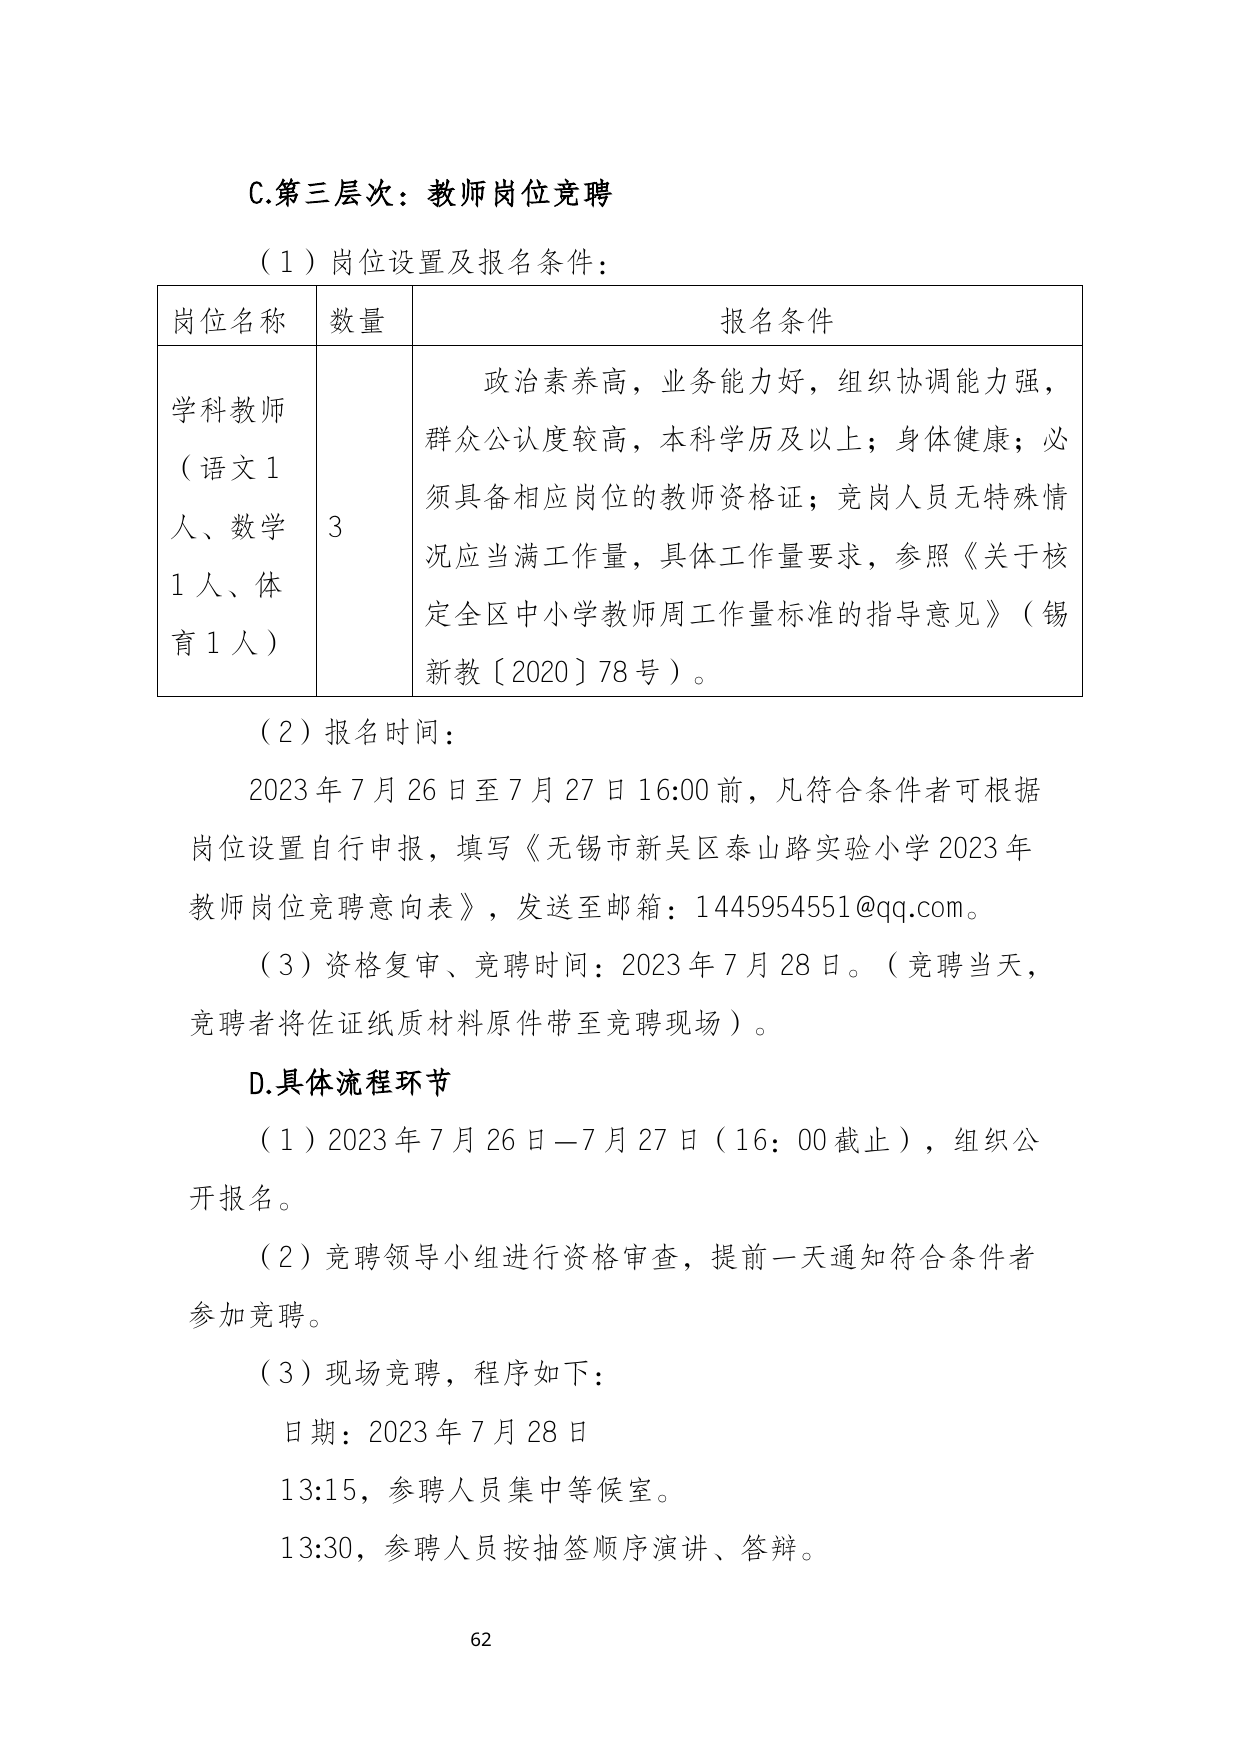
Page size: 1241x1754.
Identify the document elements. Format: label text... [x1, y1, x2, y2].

list 具体流程环节 [187, 1047, 1053, 1105]
table_header 报名条件 [413, 286, 1082, 345]
table_cell 3 [317, 346, 412, 696]
table_cell 学科教师（语文1人、数学1人、体育1人） [158, 346, 316, 696]
text 日期：2023年7月28日 [187, 1397, 1053, 1455]
text （2）报名时间： [187, 697, 1053, 755]
text （3）资格复审、竞聘时间：2023年7月28日。（竞聘当天，竞聘者将佐证纸质材料原件带至竞聘现场）。 [187, 930, 1053, 1047]
text （3）现场竞聘，程序如下： [187, 1338, 1053, 1397]
table_cell 政治素养高，业务能力好，组织协调能力强，群众公认度较高，本科学历及以上；身体健康；必须具备相应岗位的教师资格证；竞岗人员无特殊情况应当满工作量，具体工作量要求，参照《关于核定全区中小学教师周工作量标准的指导意见》（锡新教〔2020〕78号）。 [413, 346, 1082, 696]
text C.第三层次：教师岗位竞聘 [187, 162, 1053, 227]
text 13:15，参聘人员集中等候室。 [187, 1455, 1053, 1513]
text （2）竞聘领导小组进行资格审查，提前一天通知符合条件者参加竞聘。 [187, 1222, 1053, 1338]
text （1）2023年7月26日－7月27日（16：00截止），组织公开报名。 [187, 1105, 1053, 1222]
text （1）岗位设置及报名条件： [187, 227, 1053, 285]
text 13:30，参聘人员按抽签顺序演讲、答辩。 [187, 1513, 1053, 1572]
text 2023年7月26日至7月27日16:00前，凡符合条件者可根据岗位设置自行申报，填写《无锡市新吴区泰山路实验小学2023年教师岗位竞聘意向表》，发送至邮箱：1445954551@qq.com。 [187, 755, 1053, 930]
table_header 数量 [317, 286, 412, 345]
table_header 岗位名称 [158, 286, 316, 345]
